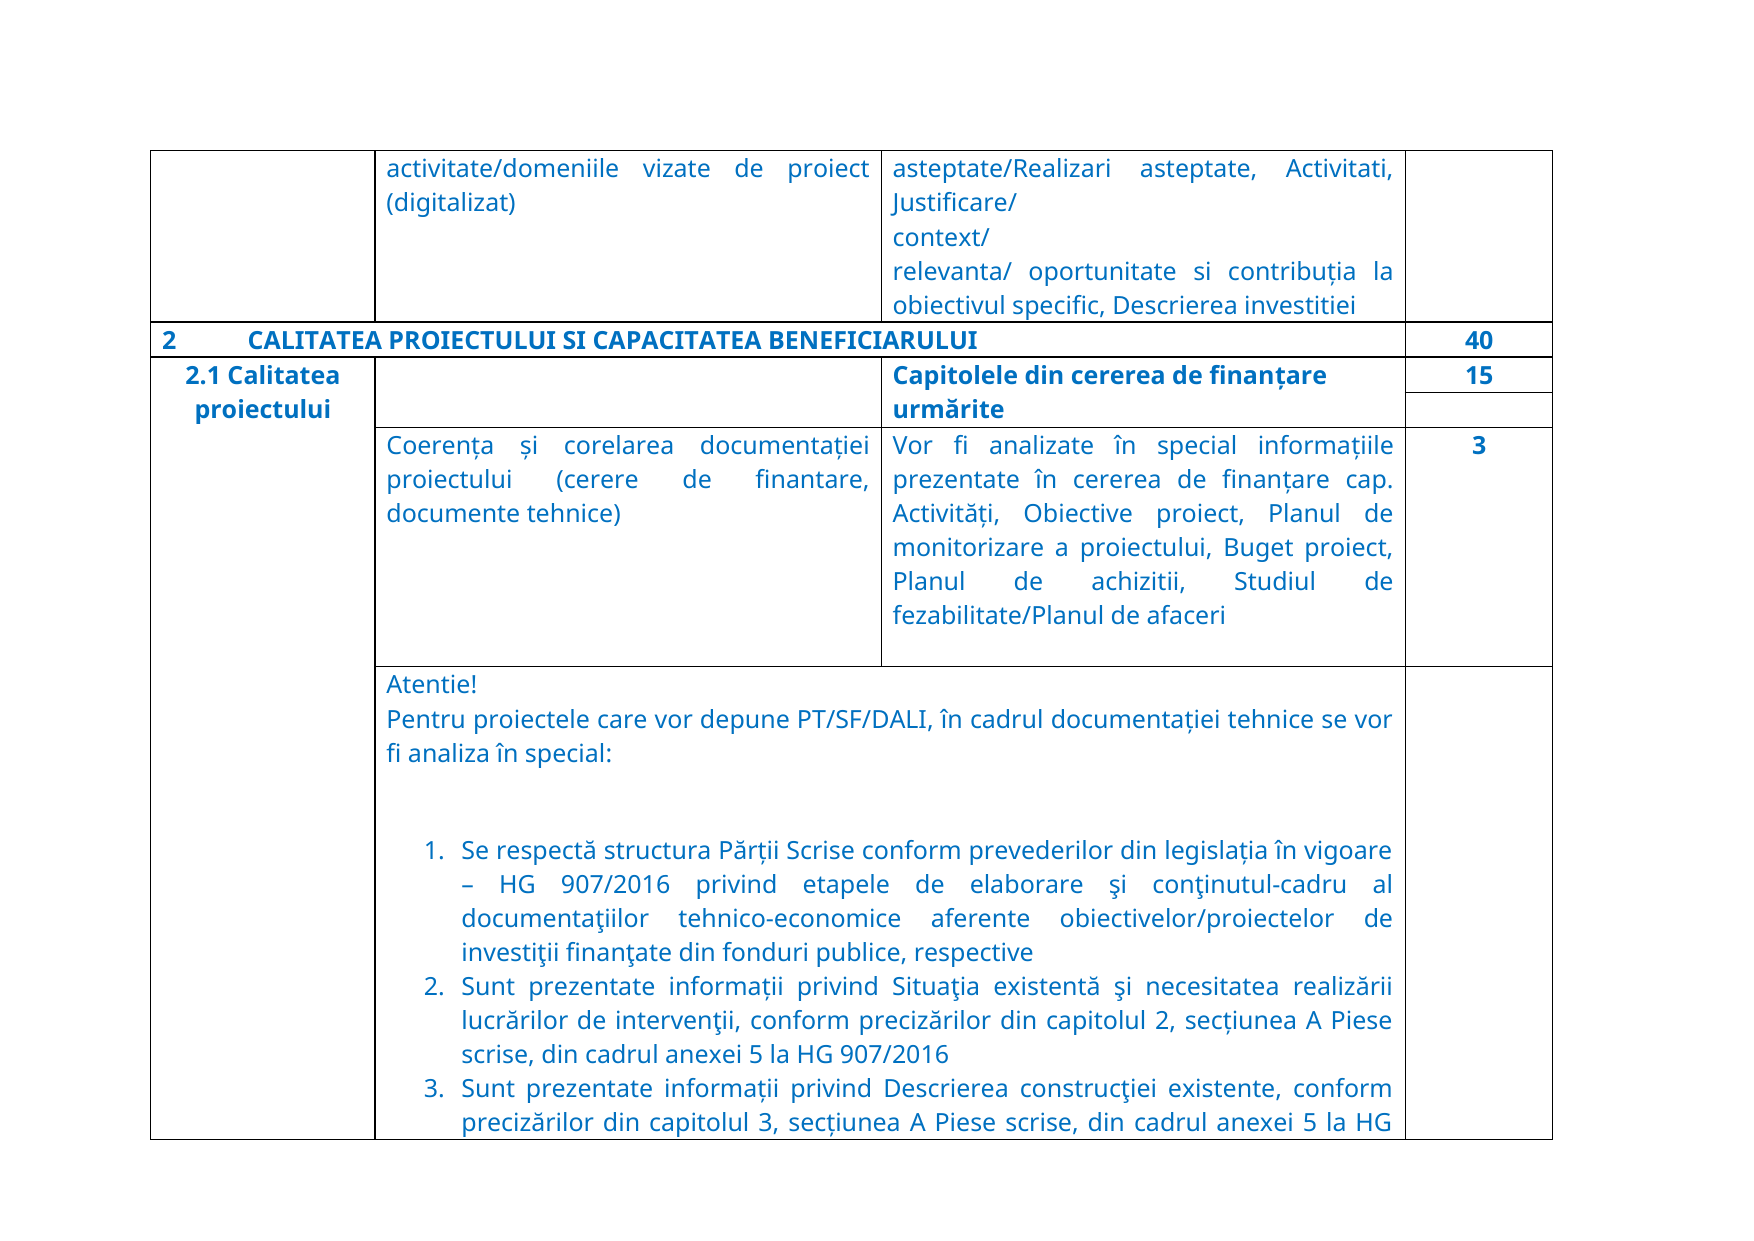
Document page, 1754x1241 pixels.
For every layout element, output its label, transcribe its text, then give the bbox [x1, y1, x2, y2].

table_cell Vor fi analizate în special informaţiile prezentate în cererea de finanţare cap. Activități, Obiective proiect, Planul de monitorizare a proiectului, Buget proiect, Planul de achizitii, Studiul de fezabilitate/Planul de afaceri [882, 428, 1405, 666]
table_cell 2.1 Calitatea proiectului [151, 358, 374, 1139]
table_cell [1406, 667, 1552, 1139]
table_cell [882, 151, 1405, 321]
table_cell 3 [1406, 151, 1552, 321]
table_cell [376, 358, 881, 427]
table_cell [151, 151, 374, 321]
table_cell [1406, 393, 1552, 427]
table_cell Capitolele din cererea de finanțare urmărite [882, 358, 1405, 427]
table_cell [376, 151, 881, 321]
table_cell Coerența și corelarea documentației proiectului (cerere de finantare, documente tehnice) [376, 428, 881, 666]
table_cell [376, 667, 1405, 1139]
table_cell 40 [1406, 323, 1552, 356]
table_cell 3 [1406, 428, 1552, 666]
table_cell 15 [1406, 358, 1552, 392]
table_cell 2 CALITATEA PROIECTULUI SI CAPACITATEA BENEFICIARULUI [151, 323, 1405, 356]
